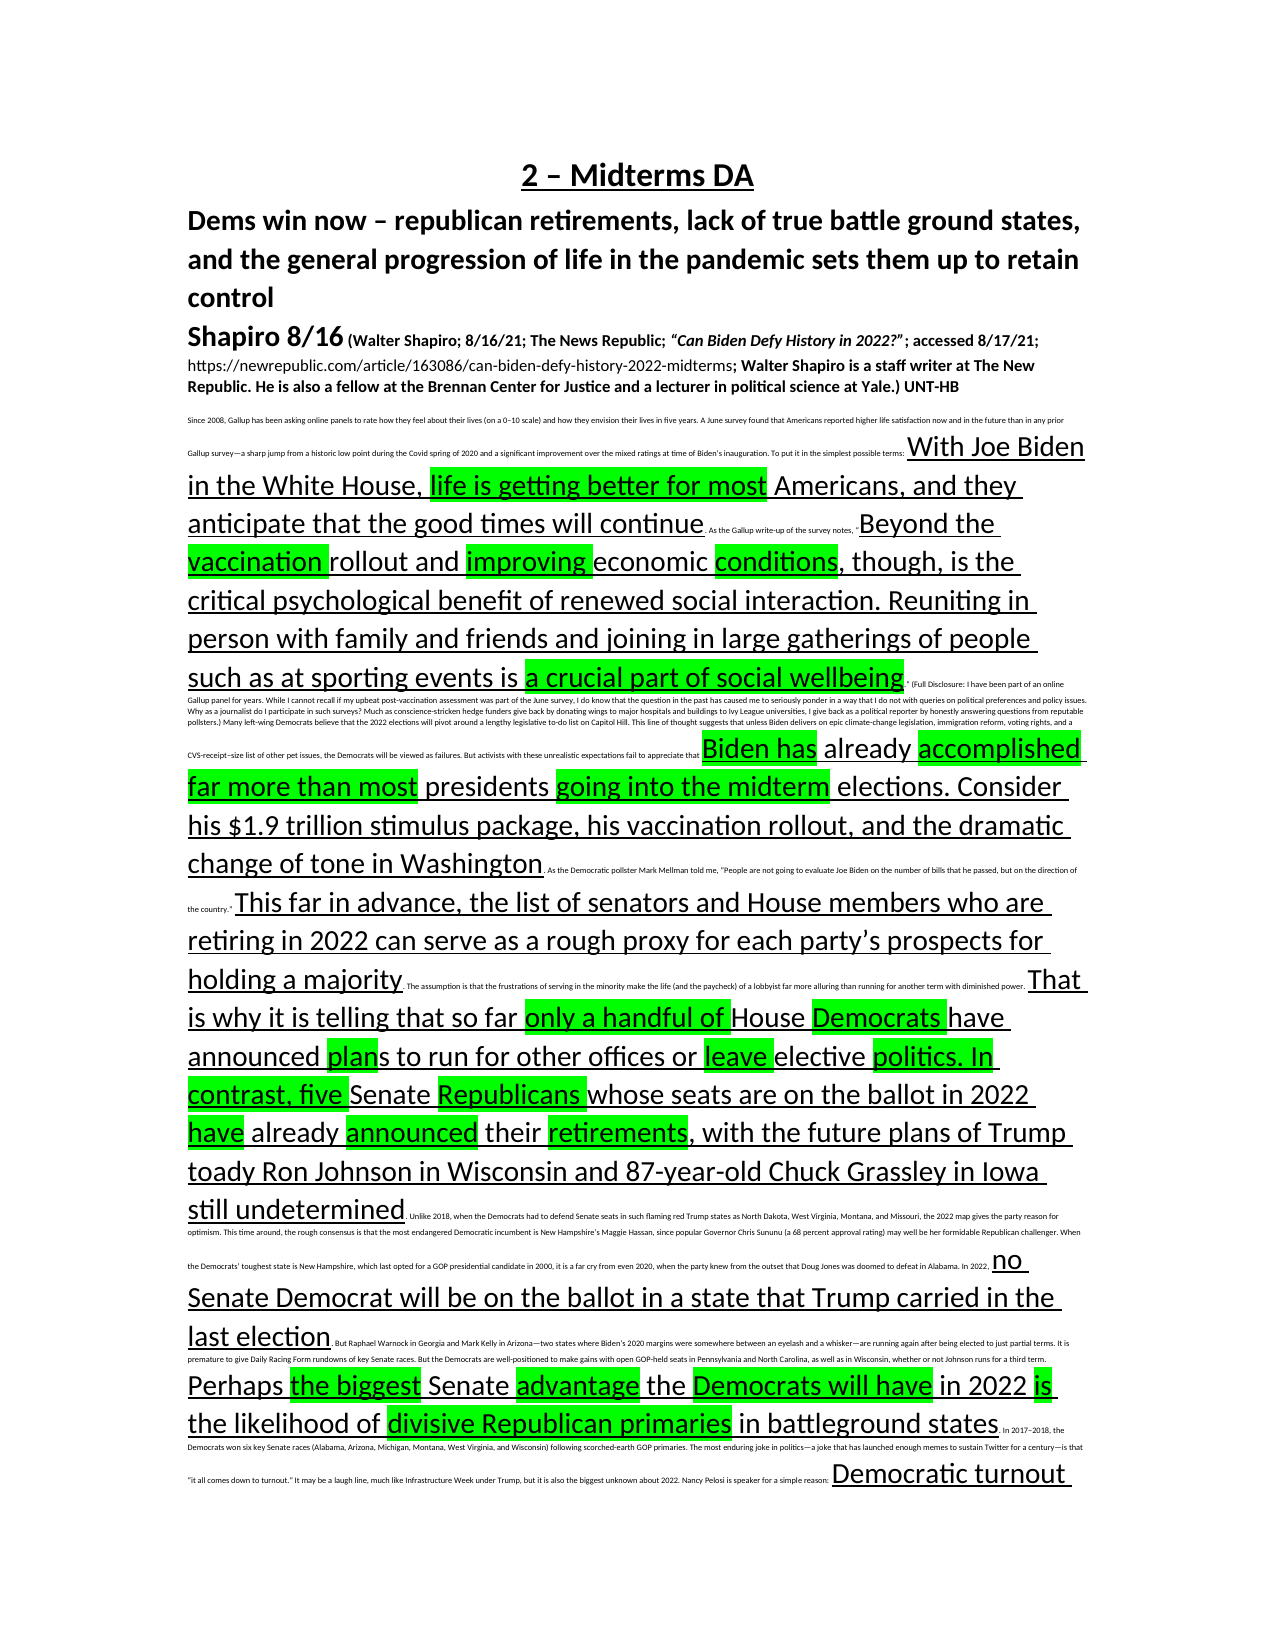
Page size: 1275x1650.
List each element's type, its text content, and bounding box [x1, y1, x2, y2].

subtitle 2 – Midterms DA [187, 154, 1087, 195]
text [187, 415, 1087, 1490]
text Shapiro 8/16 (Walter Shapiro; 8/16/21; The News Republic; “Can Biden Defy History in 2022?”; accessed 8/17/21; https://newrepublic.com/article/163086/can-biden-defy-history-2022-midterms; Walter Shapiro is a staff writer at The New Republic. He is also a fellow at the Brennan Center for Justice and a lecturer in political science at Yale.) UNT-HB [187, 318, 1087, 397]
subtitle Dems win now – republican retirements, lack of true battle ground states, and the general progression of life in the pandemic sets them up to retain control [187, 202, 1087, 315]
